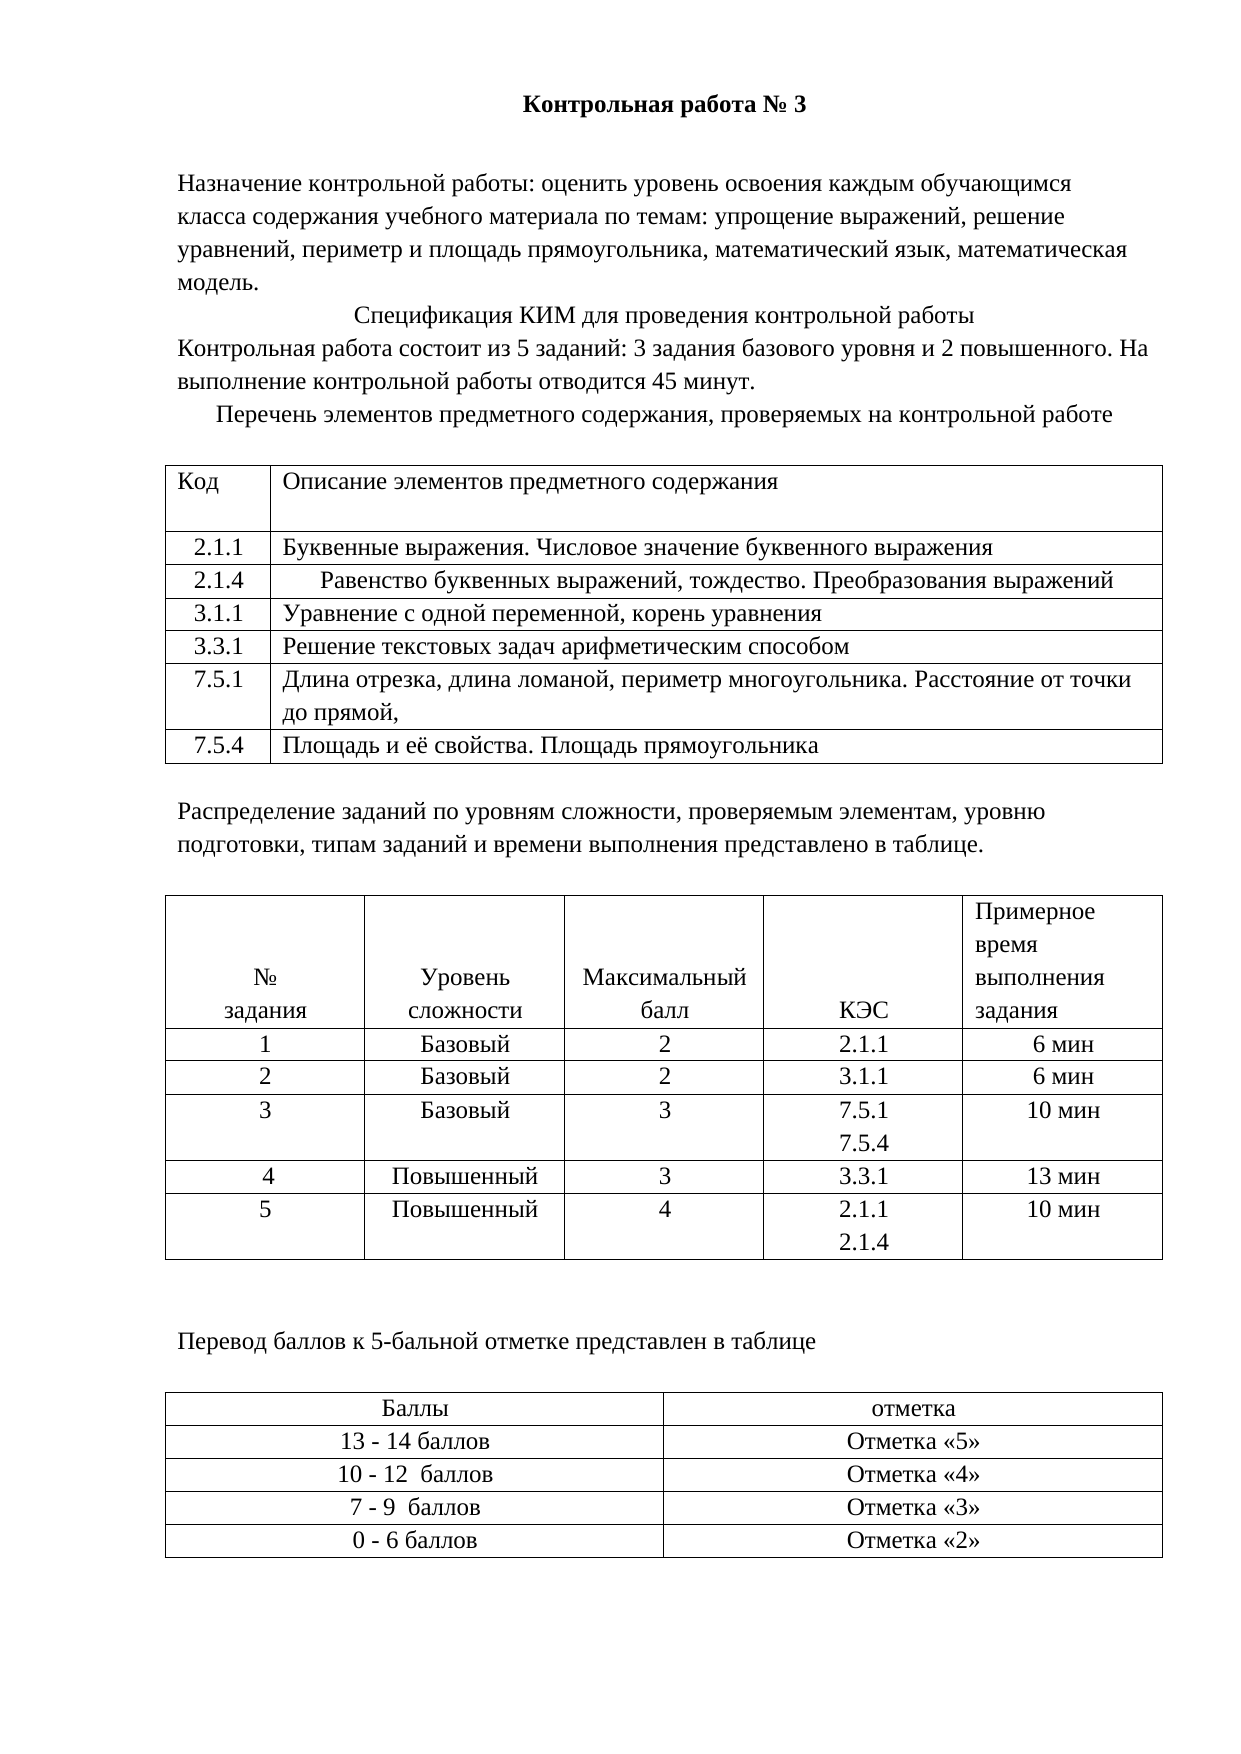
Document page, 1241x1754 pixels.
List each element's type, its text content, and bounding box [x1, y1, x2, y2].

table_cell Базовый [365, 1029, 564, 1060]
table_header Описание элементов предметного содержания [271, 466, 1162, 531]
table_cell 2 [565, 1029, 763, 1060]
table_cell Буквенные выражения. Числовое значение буквенного выражения [271, 532, 1162, 564]
table_cell 2 [565, 1061, 763, 1094]
table_cell 1 [166, 1029, 364, 1060]
table_cell Равенство буквенных выражений, тождество. Преобразования выражений [271, 565, 1162, 597]
table_cell 7.5.1 [166, 664, 270, 729]
table_header Максимальный балл [565, 896, 763, 1027]
text Контрольная работа состоит из 5 заданий: 3 задания базового уровня и 2 повышенного. На выполнение контрольной работы отводится 45 минут. [177, 333, 1150, 394]
table_cell Повышенный [365, 1161, 564, 1192]
table_cell 4 [166, 1161, 364, 1192]
table_cell Базовый [365, 1095, 564, 1160]
table_cell 7.5.4 [166, 730, 270, 762]
table_cell Решение текстовых задач арифметическим способом [271, 631, 1162, 663]
table_cell 7.5.1 7.5.4 [764, 1095, 962, 1160]
table_cell 10 - 12 баллов [166, 1459, 663, 1491]
table_cell 3.3.1 [764, 1161, 962, 1192]
table_cell 0 - 6 баллов [166, 1525, 663, 1557]
table_cell 3 [166, 1095, 364, 1160]
table_cell Отметка «2» [664, 1525, 1162, 1557]
table_cell 13 - 14 баллов [166, 1426, 663, 1458]
table_cell Базовый [365, 1061, 564, 1094]
table_header Код [166, 466, 270, 531]
table_cell 3 [565, 1161, 763, 1192]
table_cell 5 [166, 1194, 364, 1259]
text Назначение контрольной работы: оценить уровень освоения каждым обучающимся класса содержания учебного материала по темам: упрощение выражений, решение уравнений, периметр и площадь прямоугольника, математический язык, математическая модель. [177, 168, 1134, 296]
table_cell 10 мин [963, 1194, 1162, 1259]
table_cell 6 мин [963, 1061, 1162, 1094]
table_header № задания [166, 896, 364, 1027]
table_cell Отметка «5» [664, 1426, 1162, 1458]
table_cell Отметка «3» [664, 1492, 1162, 1524]
table_cell Длина отрезка, длина ломаной, периметр многоугольника. Расстояние от точки до прямой, [271, 664, 1162, 729]
table_cell 2.1.1 [166, 532, 270, 564]
text Перечень элементов предметного содержания, проверяемых на контрольной работе [216, 399, 1176, 428]
table_cell 3.3.1 [166, 631, 270, 663]
table_cell 2.1.4 [166, 565, 270, 597]
table_cell 2.1.1 2.1.4 [764, 1194, 962, 1259]
table_cell Уравнение с одной переменной, корень уравнения [271, 599, 1162, 630]
table_cell Повышенный [365, 1194, 564, 1259]
table_cell Отметка «4» [664, 1459, 1162, 1491]
table_header Уровень сложности [365, 896, 564, 1027]
subtitle Контрольная работа № 3 [277, 89, 1053, 117]
table_cell 10 мин [963, 1095, 1162, 1160]
table_cell 4 [565, 1194, 763, 1259]
table_header Примерное время выполнения задания [963, 896, 1162, 1027]
text Перевод баллов к 5-бальной отметке представлен в таблице [177, 1326, 1176, 1354]
table_cell 2.1.1 [764, 1029, 962, 1060]
table_cell 13 мин [963, 1161, 1162, 1192]
table_cell 3.1.1 [764, 1061, 962, 1094]
table_cell 3.1.1 [166, 599, 270, 630]
table_header Баллы [166, 1393, 663, 1425]
table_cell 2 [166, 1061, 364, 1094]
table_cell 3 [565, 1095, 763, 1160]
table_header КЭС [764, 896, 962, 1027]
table_cell 6 мин [963, 1029, 1162, 1060]
text Спецификация КИМ для проведения контрольной работы [354, 300, 1176, 329]
table_cell Площадь и её свойства. Площадь прямоугольника [271, 730, 1162, 762]
text Распределение заданий по уровням сложности, проверяемым элементам, уровню подготовки, типам заданий и времени выполнения представлено в таблице. [177, 796, 1115, 858]
table_header отметка [664, 1393, 1162, 1425]
table_cell 7 - 9 баллов [166, 1492, 663, 1524]
